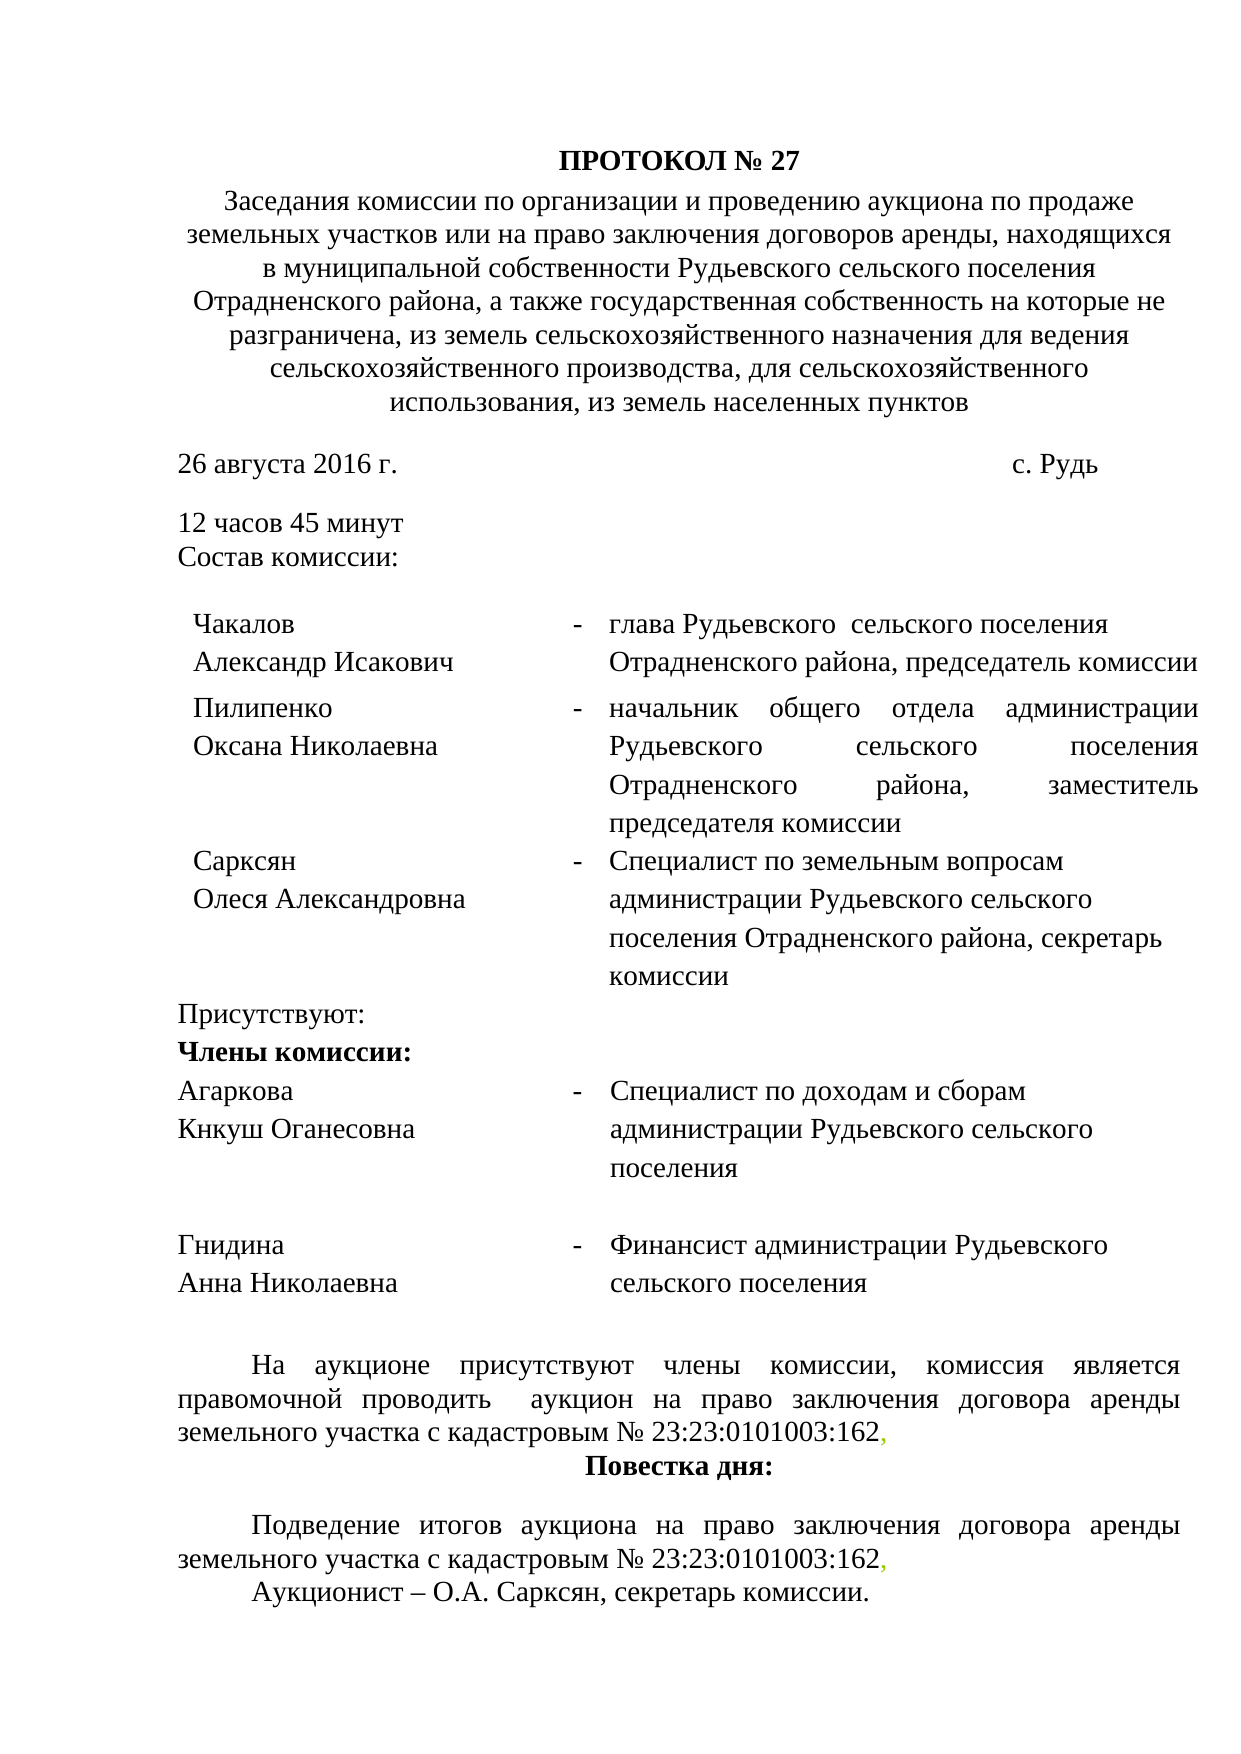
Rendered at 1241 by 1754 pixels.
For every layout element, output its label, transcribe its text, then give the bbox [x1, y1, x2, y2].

table_cell Специалист по земельным вопросам администрации Рудьевского сельского поселения Отрадненского района, секретарь комиссии [598, 843, 1210, 996]
text использования, из земель населенных пунктов [177, 384, 1181, 418]
table_header - [561, 606, 598, 690]
text Члены комиссии: [177, 1034, 1181, 1068]
table_header Специалист по доходам и сборам администрации Рудьевского сельского поселения [599, 1073, 1211, 1227]
text Присутствуют: [177, 996, 1181, 1029]
table_cell Пилипенко Оксана Николаевна [182, 690, 561, 843]
text 12 часов 45 минут [177, 505, 1181, 539]
text Аукционист – О.А. Сарксян, секретарь комиссии. [177, 1574, 1181, 1608]
text сельскохозяйственного производства, для сельскохозяйственного [177, 351, 1181, 384]
text На аукционе присутствуют члены комиссии, комиссия является правомочной проводить аукцион на право заключения договора аренды земельного участка с кадастровым № 23:23:0101003:162, [177, 1347, 1181, 1448]
text Подведение итогов аукциона на право заключения договора аренды земельного участка с кадастровым № 23:23:0101003:162, [177, 1507, 1181, 1574]
table_header Чакалов Александр Исакович [182, 606, 561, 690]
table_cell начальник общего отдела администрации Рудьевского сельского поселения Отрадненского района, заместитель председателя комиссии [598, 690, 1210, 843]
text Состав комиссии: [177, 539, 1181, 572]
table_cell Финансист администрации Рудьевского сельского поселения [599, 1227, 1211, 1347]
table_cell - [561, 1227, 598, 1347]
table_cell - [561, 843, 598, 996]
text Заседания комиссии по организации и проведению аукциона по продаже земельных участков или на право заключения договоров аренды, находящихся в муниципальной собственности Рудьевского сельского поселения Отрадненского района, а также государственная собственность на которые не разграничена, из земель сельскохозяйственного назначения для ведения [177, 183, 1181, 351]
text 26 августа 2016 г. с. Рудь [177, 446, 1181, 479]
table_cell - [561, 690, 598, 843]
table_header - [561, 1073, 598, 1227]
table_header глава Рудьевского сельского поселения Отрадненского района, председатель комиссии [598, 606, 1210, 690]
table_header Агаркова Кнкуш Оганесовна [166, 1073, 561, 1227]
text ПРОТОКОЛ № 27 [177, 143, 1181, 177]
text Повестка дня: [177, 1448, 1181, 1482]
table_cell Сарксян Олеся Александровна [182, 843, 561, 996]
table_cell Гнидина Анна Николаевна [166, 1227, 561, 1347]
